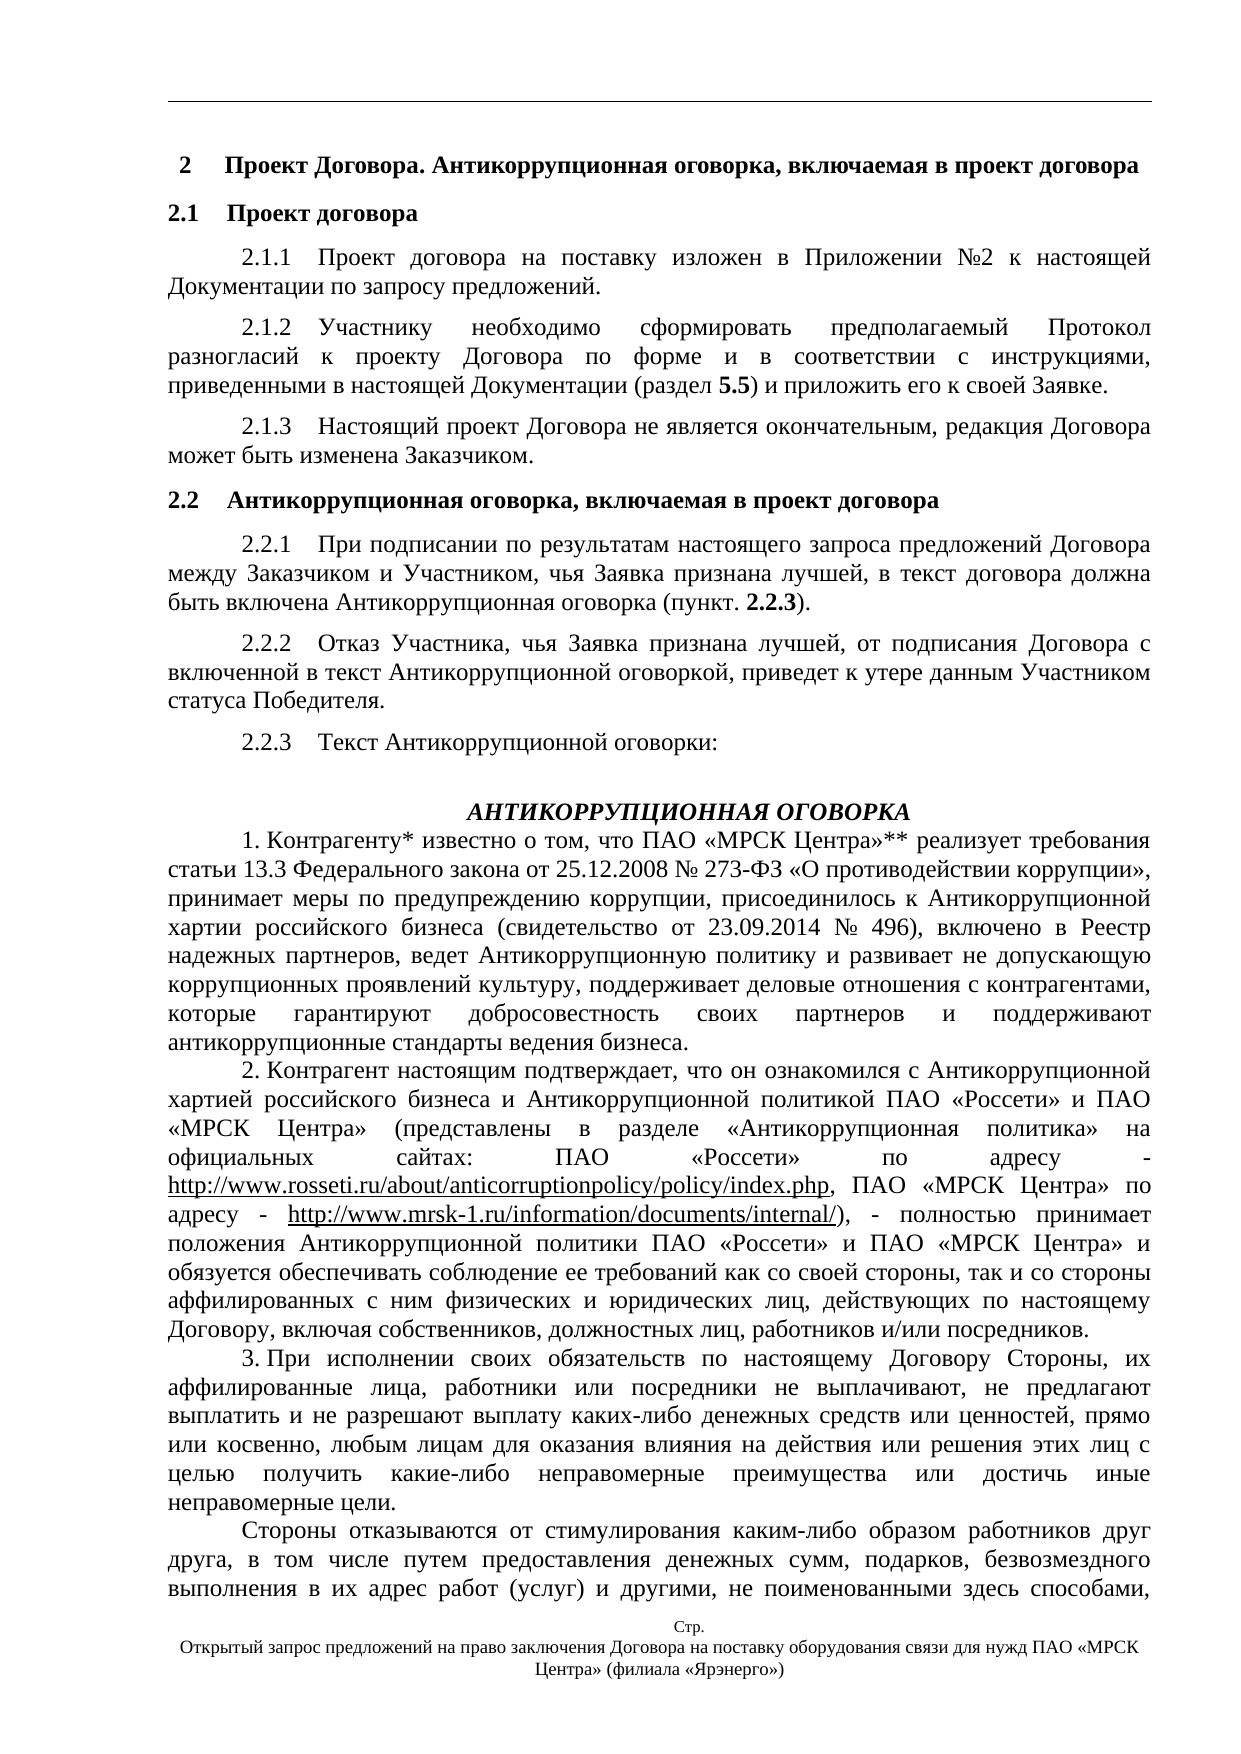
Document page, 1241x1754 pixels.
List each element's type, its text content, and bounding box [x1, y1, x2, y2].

subtitle Настоящий проект Договора не является окончательным, редакция Договора может быть изменена Заказчиком. [168, 411, 1152, 468]
subtitle Текст Антикоррупционной оговорки: [168, 727, 1152, 756]
text АНТИКОРРУПЦИОННАЯ ОГОВОРКА [168, 797, 1152, 826]
subtitle Отказ Участника, чья Заявка признана лучшей, от подписания Договора с включенной в текст Антикоррупционной оговоркой, приведет к утере данным Участником статуса Победителя. [168, 628, 1152, 714]
subtitle Участнику необходимо сформировать предполагаемый Протокол разногласий к проекту Договора по форме и в соответствии с инструкциями, приведенными в настоящей Документации (раздел 5.5) и приложить его к своей Заявке. [168, 312, 1152, 398]
text 1. Контрагенту* известно о том, что ПАО «МРСК Центра»** реализует требования статьи 13.3 Федерального закона от 25.12.2008 № 273-ФЗ «О противодействии коррупции», принимает меры по предупреждению коррупции, присоединилось к Антикоррупционной хартии российского бизнеса (свидетельство от 23.09.2014 № 496), включено в Реестр надежных партнеров, ведет Антикоррупционную политику и развивает не допускающую коррупционных проявлений культуру, поддерживает деловые отношения с контрагентами, которые гарантируют добросовестность своих партнеров и поддерживают антикоррупционные стандарты ведения бизнеса. [168, 826, 1152, 1056]
subtitle Проект договора [168, 198, 1152, 227]
subtitle Проект Договора. Антикоррупционная оговорка, включаемая в проект договора [166, 150, 1152, 179]
subtitle При подписании по результатам настоящего запроса предложений Договора между Заказчиком и Участником, чья Заявка признана лучшей, в текст договора должна быть включена Антикоррупционная оговорка (пункт. 2.2.3). [168, 529, 1152, 616]
text 3. При исполнении своих обязательств по настоящему Договору Стороны, их аффилированные лица, работники или посредники не выплачивают, не предлагают выплатить и не разрешают выплату каких-либо денежных средств или ценностей, прямо или косвенно, любым лицам для оказания влияния на действия или решения этих лиц с целью получить какие-либо неправомерные преимущества или достичь иные неправомерные цели. [168, 1343, 1152, 1516]
text 2. Контрагент настоящим подтверждает, что он ознакомился с Антикоррупционной хартией российского бизнеса и Антикоррупционной политикой ПАО «Россети» и ПАО «МРСК Центра» (представлены в разделе «Антикоррупционная политика» на официальных сайтах: ПАО «Россети» по адресу - http://www.rosseti.ru/about/anticorruptionpolicy/policy/index.php, ПАО «МРСК Центра» по адресу - http://www.mrsk-1.ru/information/documents/internal/), - полностью принимает положения Антикоррупционной политики ПАО «Россети» и ПАО «МРСК Центра» и обязуется обеспечивать соблюдение ее требований как со своей стороны, так и со стороны аффилированных с ним физических и юридических лиц, действующих по настоящему Договору, включая собственников, должностных лиц, работников и/или посредников. [168, 1056, 1152, 1343]
subtitle Антикоррупционная оговорка, включаемая в проект договора [168, 485, 1152, 514]
subtitle Проект договора на поставку изложен в Приложении №2 к настоящей Документации по запросу предложений. [168, 242, 1152, 300]
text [168, 1516, 1152, 1602]
